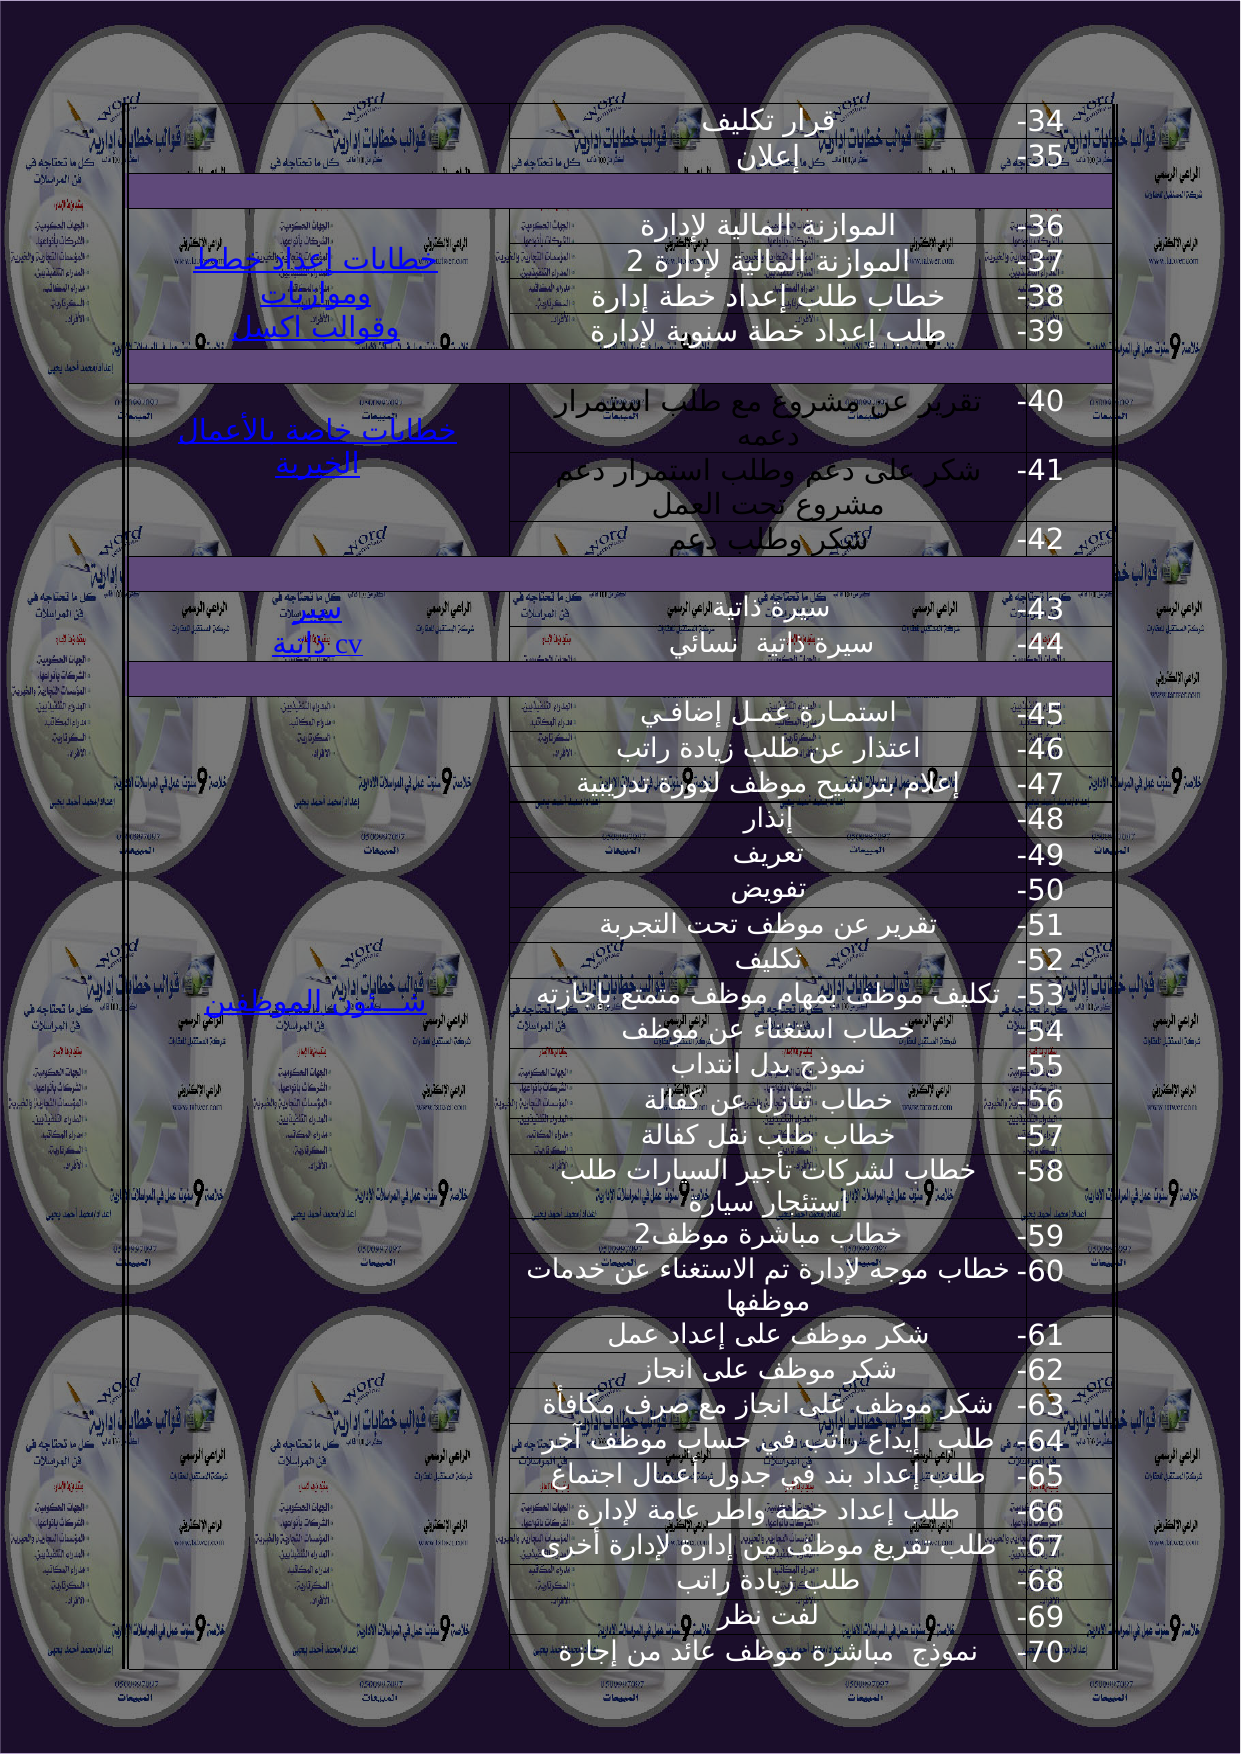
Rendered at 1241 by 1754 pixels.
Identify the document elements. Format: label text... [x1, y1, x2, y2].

table_cell [1027, 1389, 1112, 1423]
table_cell [1027, 1254, 1112, 1317]
table_cell إنذار [510, 803, 1026, 837]
table_cell طلب إيداع راتب في حساب موظف آخر [510, 1424, 1026, 1458]
table_cell شكر موظف على انجاز مع صرف مكافأة [510, 1389, 1026, 1423]
table_cell [1027, 1219, 1112, 1253]
table_cell سيرة ذاتية نسائي [510, 627, 1026, 661]
table_cell تقرير عن موظف تحت التجربة [510, 908, 1026, 942]
table_cell [1027, 209, 1112, 243]
table_cell طلب زيادة راتب [510, 1565, 1026, 1599]
table_cell خطاب لشركات تأجير السيارات طلب استئجار سيارة [510, 1155, 1026, 1218]
table_cell خطاب مباشرة موظف2 [510, 1219, 1026, 1253]
table_cell خطاب طلب إعداد خطة إدارة [510, 279, 1026, 313]
table_cell [1027, 873, 1112, 907]
table_cell [1027, 314, 1112, 348]
table_cell تعريف [510, 838, 1026, 872]
table_cell [1027, 908, 1112, 942]
table_cell تقرير عن مشروع مع طلب استمرار دعمه [510, 384, 1026, 452]
table_cell لفت نظر [510, 1600, 1026, 1634]
table_cell [1027, 803, 1112, 837]
table_cell [1027, 592, 1112, 626]
table_cell [1027, 1155, 1112, 1218]
table_cell إعلان [510, 139, 1026, 173]
table_cell طلب إعداد خطة سنوية لإدارة [510, 314, 1026, 348]
table_cell اعتذار عن طلب زيادة راتب [510, 732, 1026, 766]
table_cell [129, 350, 1112, 383]
table_cell طلب إعداد خطة واطر عامة لإدارة [510, 1494, 1026, 1528]
table_cell شكر موظف على انجاز [510, 1353, 1026, 1387]
table_cell شكر على دعم وطلب استمرار دعم مشروع تحت العمل [510, 453, 1026, 521]
table_cell [1027, 943, 1112, 977]
table_cell [1027, 244, 1112, 278]
table_cell خطاب استغناء عن موظف [510, 1014, 1026, 1048]
table_cell سير cv ذاتية [129, 592, 509, 661]
table_cell [1027, 1318, 1112, 1352]
table_cell خطابات خاصة بالأعمال الخيرية [129, 384, 509, 556]
table_cell الموازنة المالية لإدارة 2 [510, 244, 1026, 278]
table_cell نموذج مباشرة موظف عائد من إجازة [510, 1635, 1026, 1669]
table_cell [1027, 1084, 1112, 1118]
table_cell خطاب موجه لإدارة تم الاستغناء عن خدمات موظفها [510, 1254, 1026, 1317]
table_cell [1027, 1600, 1112, 1634]
table_cell استمـارة عمـل إضافـي [510, 697, 1026, 731]
table_cell شكر وطلب دعم [510, 522, 1026, 556]
table_cell [1027, 767, 1112, 801]
table_cell [1027, 1635, 1112, 1669]
table_cell [1027, 1119, 1112, 1153]
table_cell [1027, 522, 1112, 556]
table_cell [1027, 1353, 1112, 1387]
table_cell شكر موظف على إعداد عمل [510, 1318, 1026, 1352]
table_cell [1027, 1049, 1112, 1083]
table_cell طلب إعداد بند في جدول أعمال اجتماع [510, 1459, 1026, 1493]
table_cell إعلام بترشيح موظف لدورة تدريبية [510, 767, 1026, 801]
table_cell [1027, 1459, 1112, 1493]
table_cell سيرة ذاتية [510, 592, 1026, 626]
table_cell [1027, 1014, 1112, 1048]
table_cell شـــئون الموظفين [129, 697, 509, 1669]
table_cell قرار تكليف [510, 104, 1026, 138]
table_cell تفويض [510, 873, 1026, 907]
table_cell [1027, 103, 1114, 138]
table_cell خطاب طلب نقل كفالة [510, 1119, 1026, 1153]
table_cell نموذج بدل انتداب [510, 1049, 1026, 1083]
table_cell [1027, 453, 1112, 521]
table_cell [1027, 1565, 1112, 1599]
table_cell [1027, 139, 1112, 173]
table_cell [129, 557, 1112, 591]
table_cell خطابات إعداد خطط وموازنات وقوالب اكسل [129, 209, 509, 348]
table_cell [1027, 1494, 1112, 1528]
table_cell [1027, 627, 1112, 661]
table_cell [1027, 979, 1112, 1013]
table_cell تكليف موظف بمهام موظف متمتع بإجازته [510, 979, 1026, 1013]
table_cell [129, 662, 1112, 696]
table_cell [1027, 838, 1112, 872]
picture [0, 1, 1241, 1753]
table_cell [1027, 697, 1112, 731]
table_cell طلب تفريغ موظف من إدارة لإدارة أخرى [510, 1529, 1026, 1563]
table_cell [1027, 279, 1112, 313]
table_cell [129, 174, 1112, 208]
table_cell [1027, 732, 1112, 766]
table_cell خطاب تنازل عن كفالة [510, 1084, 1026, 1118]
table_cell [1027, 1424, 1112, 1458]
table_cell [1027, 1529, 1112, 1563]
table_cell الموازنة المالية لإدارة [510, 209, 1026, 243]
table_cell [1027, 384, 1112, 452]
table_cell تكليف [510, 943, 1026, 977]
